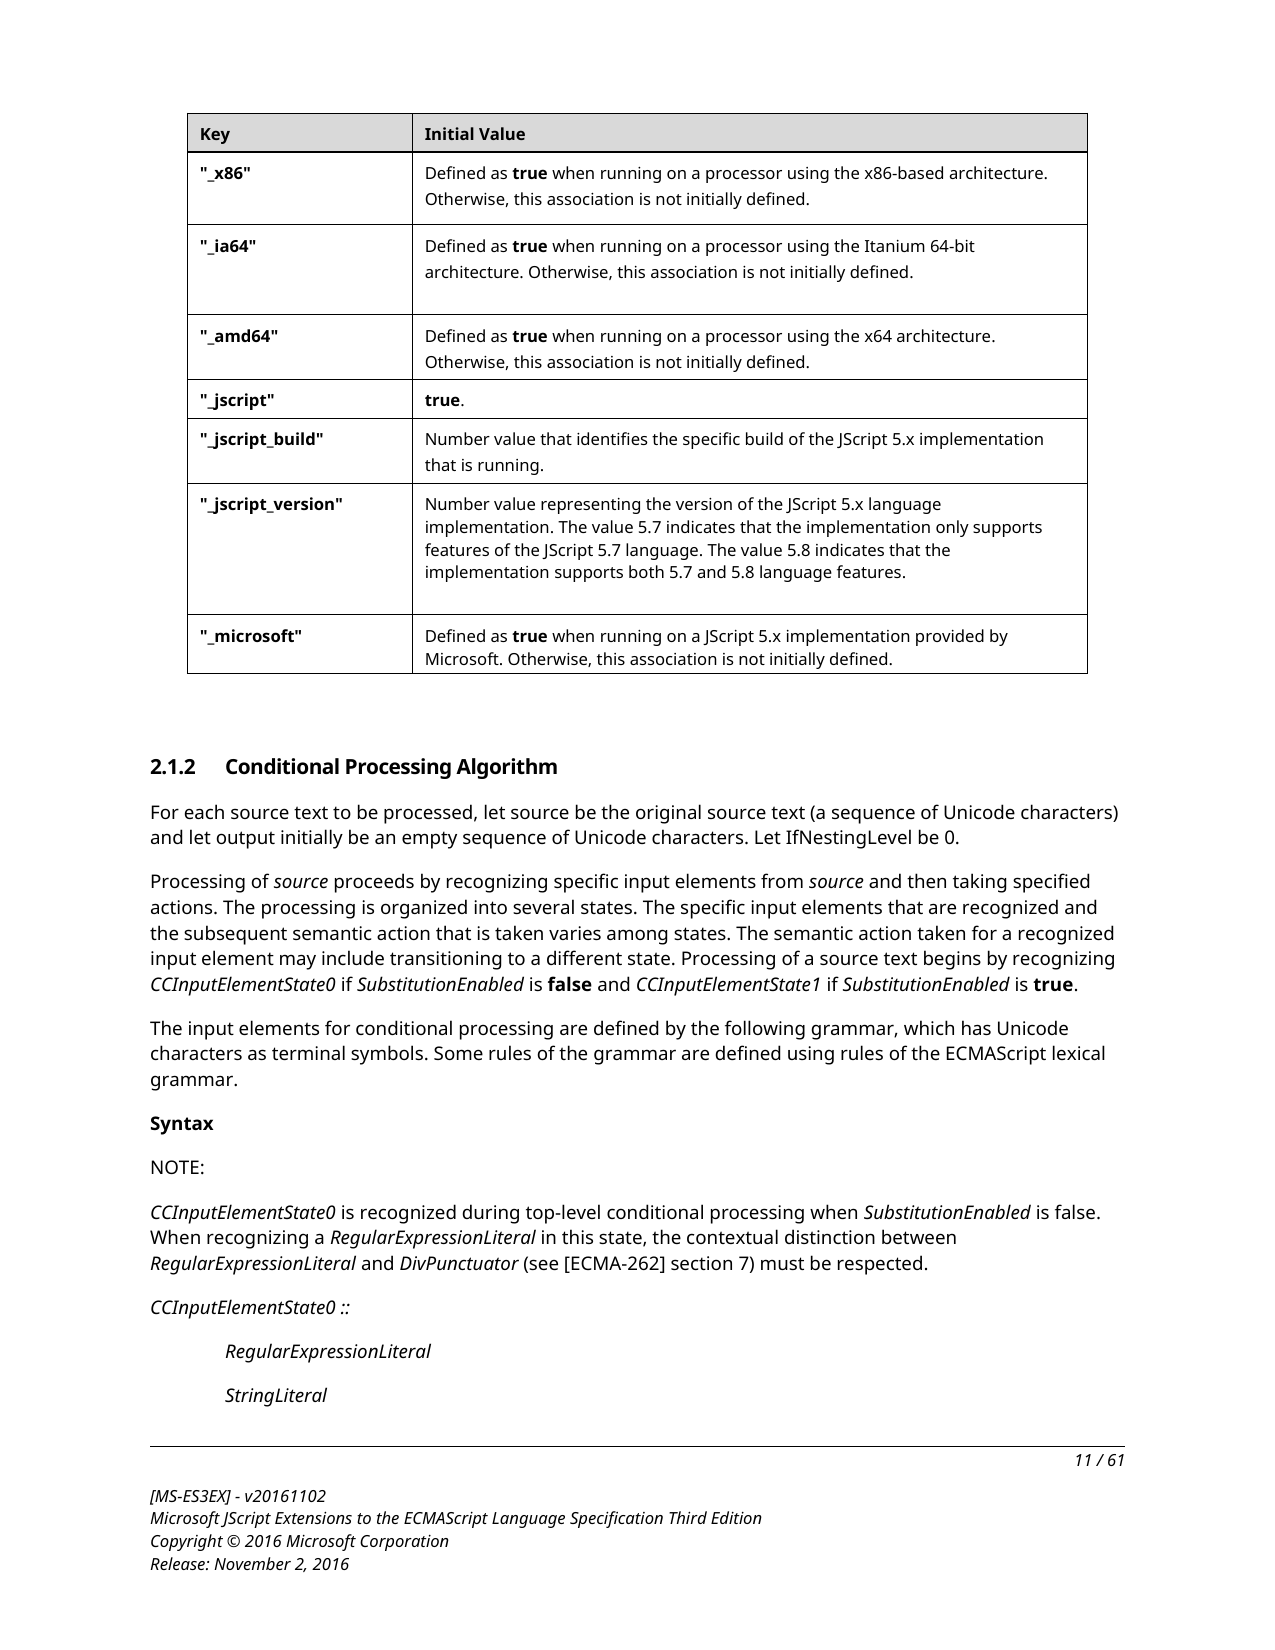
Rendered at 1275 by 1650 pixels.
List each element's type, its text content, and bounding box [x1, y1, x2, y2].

text NOTE: [150, 1155, 1125, 1180]
table_cell "_x86" [188, 153, 412, 224]
table_cell "_jscript" [188, 380, 412, 418]
text StringLiteral [225, 1383, 1125, 1408]
table_cell "_microsoft" [188, 615, 412, 673]
table_cell Defined as true when running on a processor using the Itanium 64-bit architecture. Otherwise, this association is not initially defined. [413, 225, 1087, 314]
text For each source text to be processed, let source be the original source text (a sequence of Unicode characters) and let output initially be an empty sequence of Unicode characters. Let IfNestingLevel be 0. [150, 799, 1125, 850]
text CCInputElementState0 :: [150, 1294, 1125, 1320]
text CCInputElementState0 is recognized during top-level conditional processing when SubstitutionEnabled is false. When recognizing a RegularExpressionLiteral in this state, the contextual distinction between RegularExpressionLiteral and DivPunctuator (see [ECMA-262] section 7) must be respected. [150, 1199, 1125, 1276]
table_cell Defined as true when running on a processor using the x64 architecture. Otherwise, this association is not initially defined. [413, 315, 1087, 379]
text Processing of source proceeds by recognizing specific input elements from source and then taking specified actions. The processing is organized into several states. The specific input elements that are recognized and the subsequent semantic action that is taken varies among states. The semantic action taken for a recognized input element may include transitioning to a different state. Processing of a source text begins by recognizing CCInputElementState0 if SubstitutionEnabled is false and CCInputElementState1 if SubstitutionEnabled is true. [150, 869, 1125, 996]
subtitle Conditional Processing Algorithm [150, 752, 1125, 780]
table_header Key [188, 114, 412, 151]
text Syntax [150, 1110, 1125, 1136]
table_header Initial Value [413, 114, 1087, 151]
table_cell "_jscript_build" [188, 419, 412, 482]
table_cell true. [413, 380, 1087, 418]
table_cell "_ia64" [188, 225, 412, 314]
text The input elements for conditional processing are defined by the following grammar, which has Unicode characters as terminal symbols. Some rules of the grammar are defined using rules of the ECMAScript lexical grammar. [150, 1015, 1125, 1092]
table_cell Number value representing the version of the JScript 5.x language implementation. The value 5.7 indicates that the implementation only supports features of the JScript 5.7 language. The value 5.8 indicates that the implementation supports both 5.7 and 5.8 language features. [413, 484, 1087, 614]
text RegularExpressionLiteral [225, 1338, 1125, 1364]
table_cell Defined as true when running on a JScript 5.x implementation provided by Microsoft. Otherwise, this association is not initially defined. [413, 615, 1087, 673]
table_cell Number value that identifies the specific build of the JScript 5.x implementation that is running. [413, 419, 1087, 482]
table_cell Defined as true when running on a processor using the x86-based architecture. Otherwise, this association is not initially defined. [413, 153, 1087, 224]
table_cell "_amd64" [188, 315, 412, 379]
table_cell "_jscript_version" [188, 484, 412, 614]
